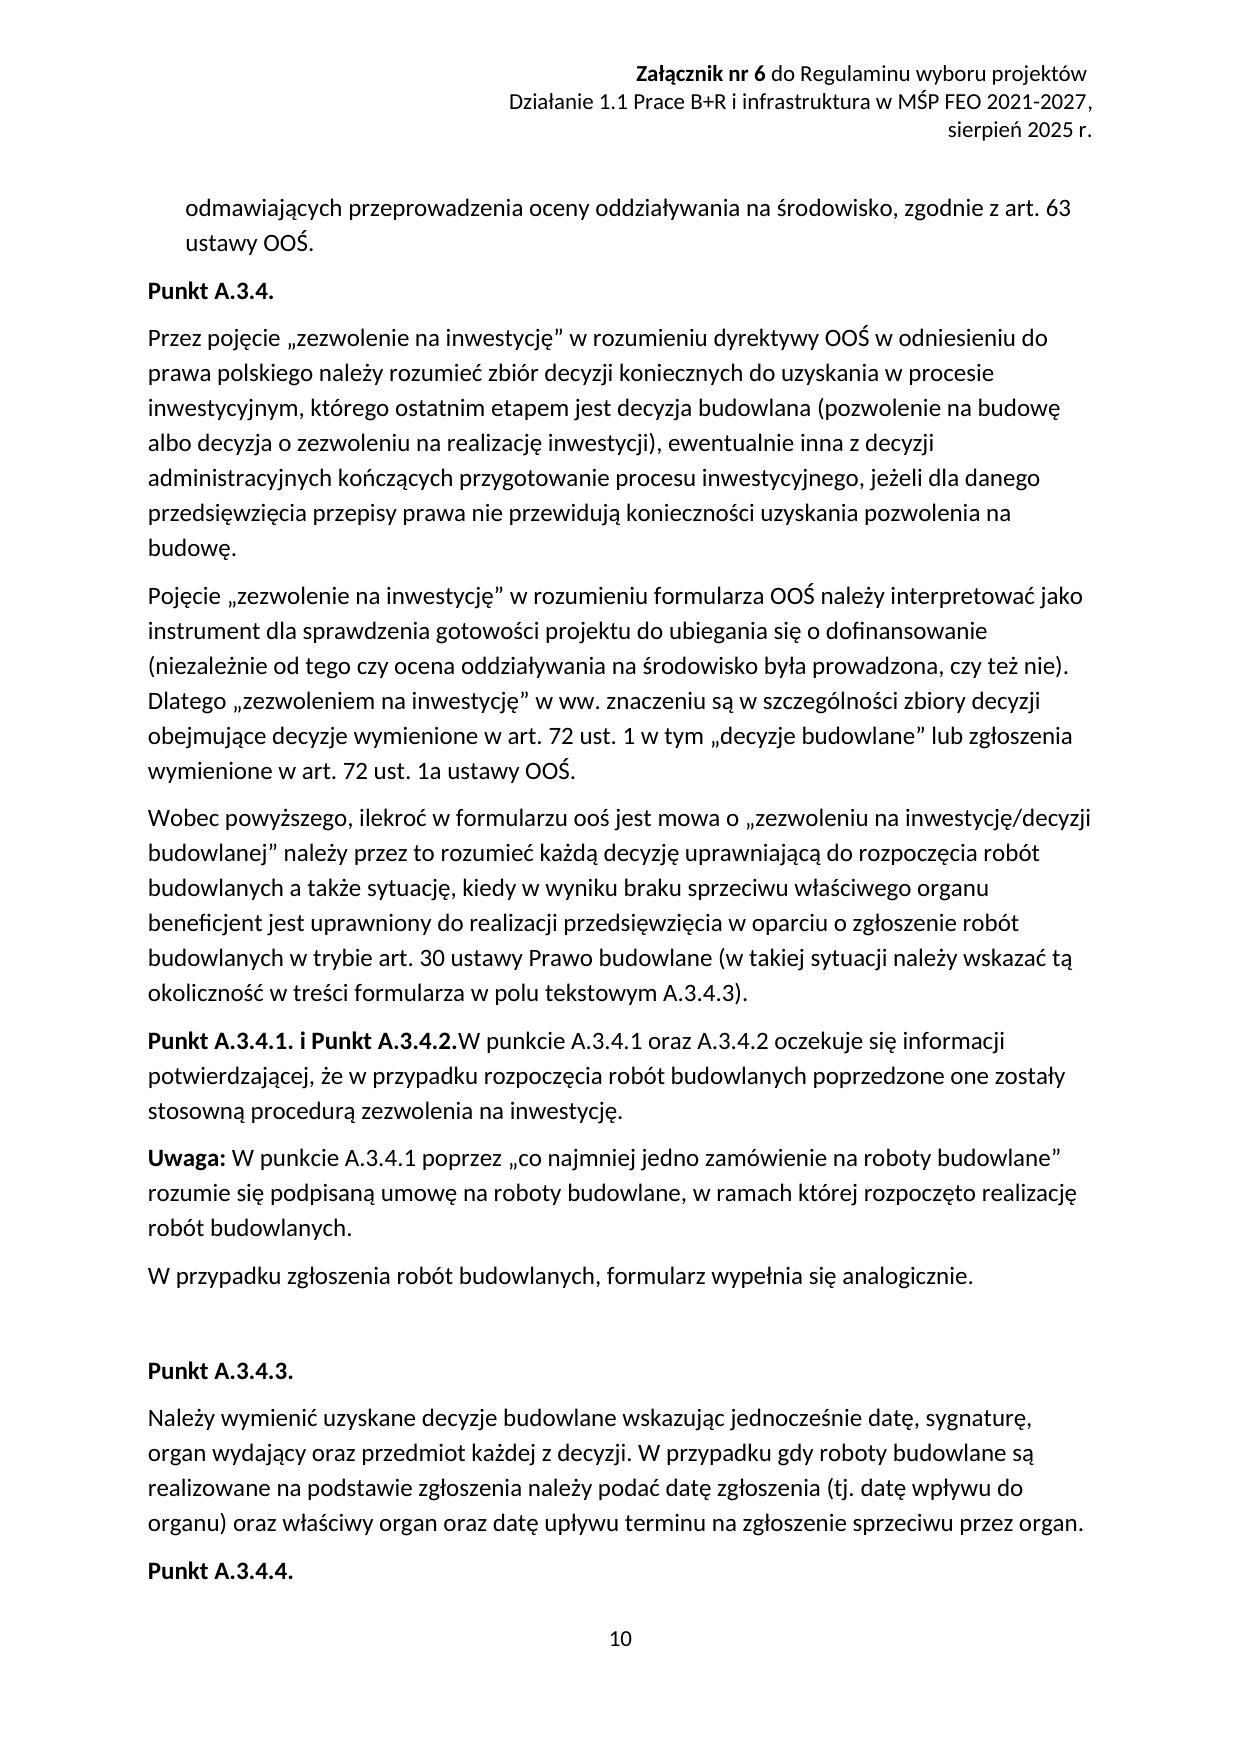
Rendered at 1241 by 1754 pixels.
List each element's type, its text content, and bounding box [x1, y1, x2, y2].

text Punkt A.3.4.4. [148, 1555, 1093, 1586]
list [148, 193, 1093, 258]
text Wobec powyższego, ilekroć w formularzu ooś jest mowa o „zezwoleniu na inwestycję/decyzji budowlanej” należy przez to rozumieć każdą decyzję uprawniającą do rozpoczęcia robót budowlanych a także sytuację, kiedy w wyniku braku sprzeciwu właściwego organu beneficjent jest uprawniony do realizacji przedsięwzięcia w oparciu o zgłoszenie robót budowlanych w trybie art. 30 ustawy Prawo budowlane (w takiej sytuacji należy wskazać tą okoliczność w treści formularza w polu tekstowym A.3.4.3). [148, 803, 1093, 1008]
text W przypadku zgłoszenia robót budowlanych, formularz wypełnia się analogicznie. [148, 1260, 1093, 1291]
text Punkt A.3.4.1. i Punkt A.3.4.2.W punkcie A.3.4.1 oraz A.3.4.2 oczekuje się informacji potwierdzającej, że w przypadku rozpoczęcia robót budowlanych poprzedzone one zostały stosowną procedurą zezwolenia na inwestycję. [148, 1025, 1093, 1126]
text Przez pojęcie „zezwolenie na inwestycję” w rozumieniu dyrektywy OOŚ w odniesieniu do prawa polskiego należy rozumieć zbiór decyzji koniecznych do uzyskania w procesie inwestycyjnym, którego ostatnim etapem jest decyzja budowlana (pozwolenie na budowę albo decyzja o zezwoleniu na realizację inwestycji), ewentualnie inna z decyzji administracyjnych kończących przygotowanie procesu inwestycyjnego, jeżeli dla danego przedsięwzięcia przepisy prawa nie przewidują konieczności uzyskania pozwolenia na budowę. [148, 323, 1093, 563]
text Punkt A.3.4.3. [148, 1355, 1093, 1386]
text Punkt A.3.4. [148, 275, 1093, 306]
text Pojęcie „zezwolenie na inwestycję” w rozumieniu formularza OOŚ należy interpretować jako instrument dla sprawdzenia gotowości projektu do ubiegania się o dofinansowanie (niezależnie od tego czy ocena oddziaływania na środowisko była prowadzona, czy też nie). Dlatego „zezwoleniem na inwestycję” w ww. znaczeniu są w szczególności zbiory decyzji obejmujące decyzje wymienione w art. 72 ust. 1 w tym „decyzje budowlane” lub zgłoszenia wymienione w art. 72 ust. 1a ustawy OOŚ. [148, 580, 1093, 786]
text Należy wymienić uzyskane decyzje budowlane wskazując jednocześnie datę, sygnaturę, organ wydający oraz przedmiot każdej z decyzji. W przypadku gdy roboty budowlane są realizowane na podstawie zgłoszenia należy podać datę zgłoszenia (tj. datę wpływu do organu) oraz właściwy organ oraz datę upływu terminu na zgłoszenie sprzeciwu przez organ. [148, 1403, 1093, 1538]
text Uwaga: W punkcie A.3.4.1 poprzez „co najmniej jedno zamówienie na roboty budowlane” rozumie się podpisaną umowę na roboty budowlane, w ramach której rozpoczęto realizację robót budowlanych. [148, 1143, 1093, 1243]
